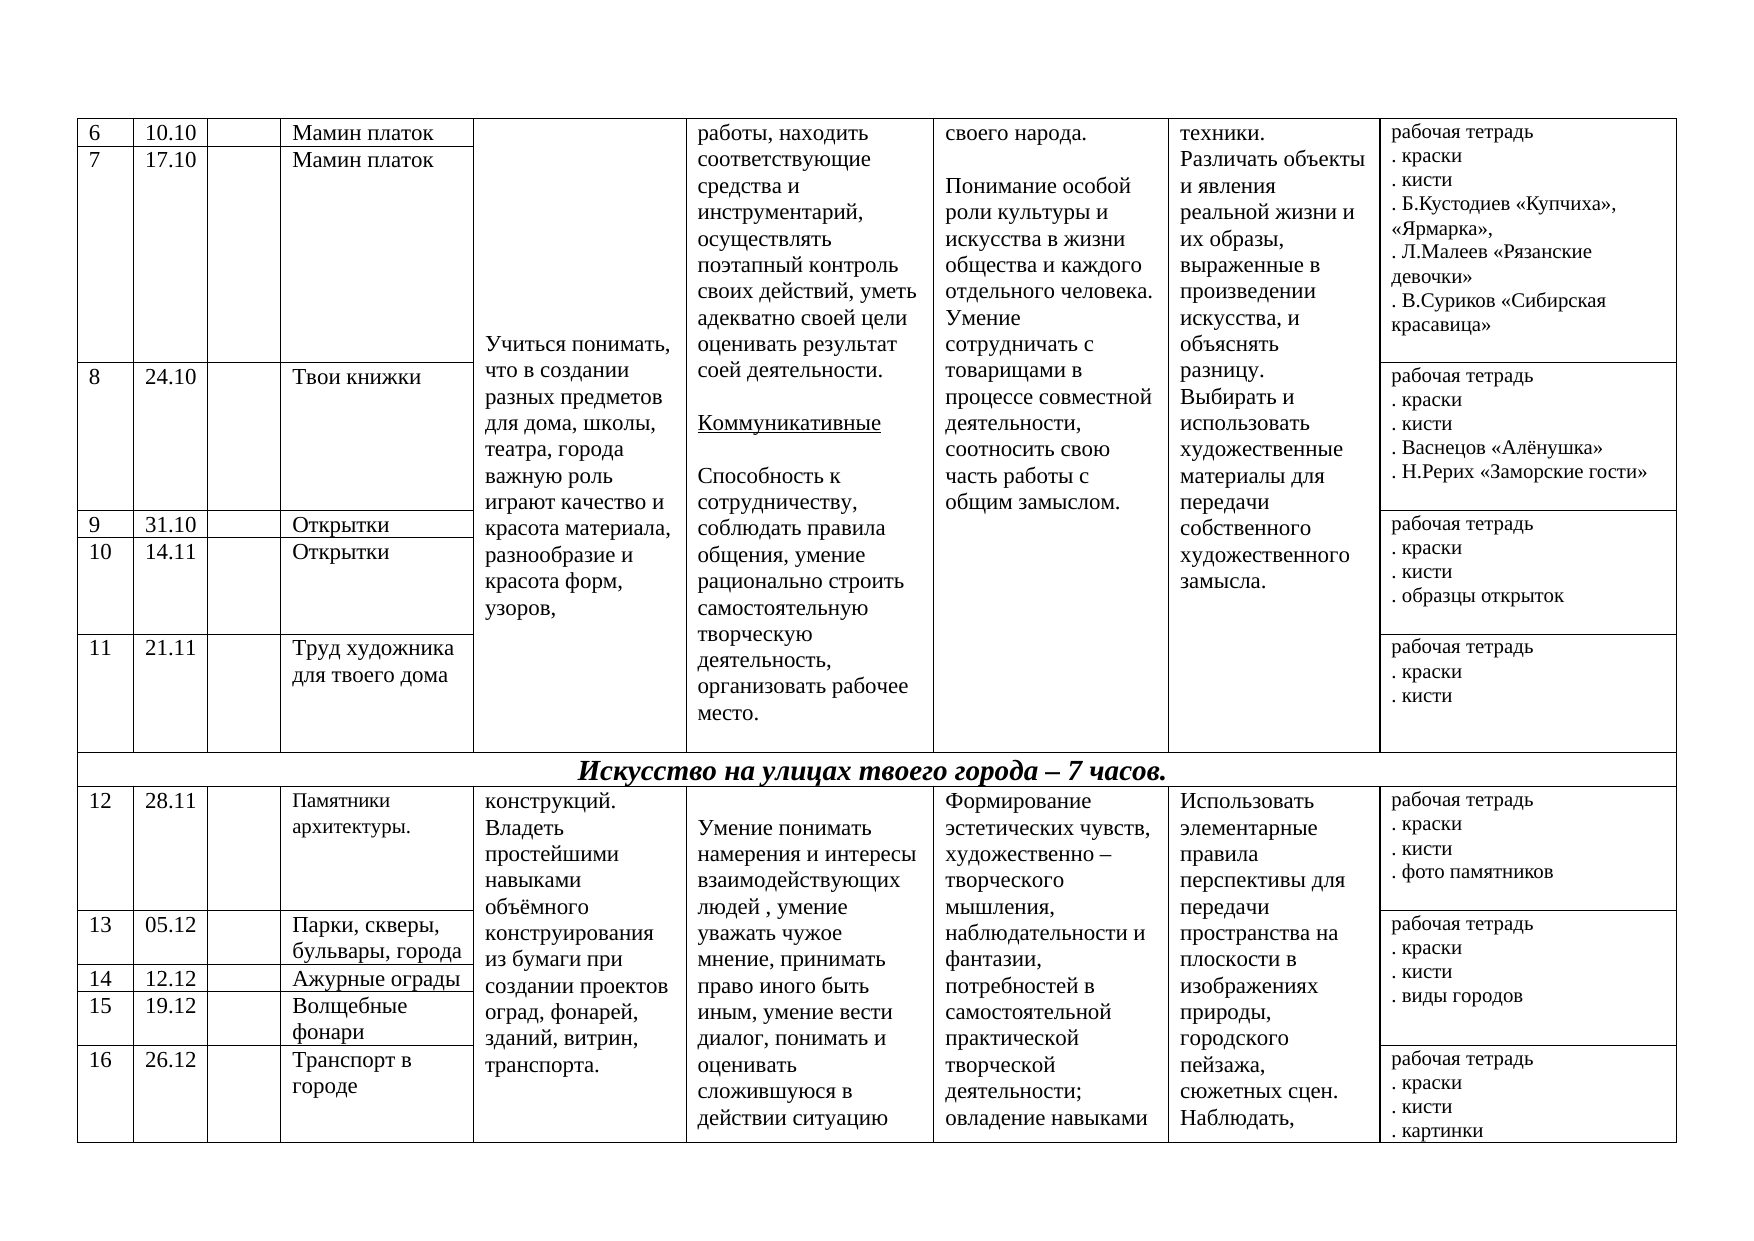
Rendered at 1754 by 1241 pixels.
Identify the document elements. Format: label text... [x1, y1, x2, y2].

table_cell 10.10 [134, 119, 207, 146]
table_cell Умение понимать намерения и интересы взаимодействующих людей , умение уважать чужое мнение, принимать право иного быть иным, умение вести диалог, понимать и оценивать сложившуюся в действии ситуацию общения. [687, 787, 933, 1142]
table_cell [208, 147, 280, 362]
table_cell Транспорт в городе [281, 1046, 473, 1142]
table_cell Волщебные фонари [281, 992, 473, 1045]
table_cell рабочая тетрадь . краски . кисти . Б.Кустодиев «Купчиха», «Ярмарка», . Л.Малеев «Рязанские девочки» . В.Суриков «Сибирская красавица» [1381, 119, 1676, 362]
table_cell Открытки [281, 538, 473, 633]
table_cell 26.12 [134, 1046, 207, 1142]
table_cell 9 [78, 511, 133, 537]
table_cell Парки, скверы, бульвары, города [281, 911, 473, 964]
table_cell [208, 511, 280, 537]
table_cell Открытки [281, 511, 473, 537]
table_cell 19.12 [134, 992, 207, 1045]
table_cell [1381, 1046, 1676, 1142]
table_cell [208, 992, 280, 1045]
table_cell Ажурные ограды [281, 965, 473, 991]
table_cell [1381, 911, 1676, 1045]
table_cell [208, 119, 280, 146]
table_cell 7 [78, 147, 133, 362]
table_cell 14.11 [134, 538, 207, 633]
table_cell 24.10 [134, 363, 207, 510]
table_cell 6 [78, 119, 133, 146]
table_cell 11 [78, 635, 133, 752]
table_cell Мамин платок [281, 119, 473, 146]
table_cell [208, 787, 280, 910]
table_cell [208, 911, 280, 964]
table_cell [208, 1046, 280, 1142]
table_cell [208, 363, 280, 510]
table_cell Памятники архитектуры. [281, 787, 473, 910]
table_cell Искусство на улицах твоего города – 7 часов. [78, 753, 1676, 786]
table_cell [208, 538, 280, 633]
table_cell 05.12 [134, 911, 207, 964]
table_cell рабочая тетрадь . краски . кисти . фото памятников [1381, 787, 1676, 910]
table_cell 10 [78, 538, 133, 633]
table_cell 21.11 [134, 635, 207, 752]
table_cell 31.10 [134, 511, 207, 537]
table_cell Формирование эстетических чувств, художественно – творческого мышления, наблюдательности и фантазии, потребностей в самостоятельной практической творческой деятельности; овладение навыками коллективной деятельности в команде одноклассников под руководством учителя [934, 787, 1168, 1142]
table_cell [208, 635, 280, 752]
table_cell конструкций. Владеть простейшими навыками объёмного конструирования из бумаги при создании проектов оград, фонарей, зданий, витрин, транспорта. [474, 787, 686, 1142]
table_cell 14 [78, 965, 133, 991]
table_cell 12 [78, 787, 133, 910]
table_cell 8 [78, 363, 133, 510]
table_cell рабочая тетрадь . краски . кисти . Васнецов «Алёнушка» . Н.Рерих «Заморские гости» [1381, 363, 1676, 510]
table_cell рабочая тетрадь . краски . кисти [1381, 635, 1676, 752]
table_cell Мамин платок [281, 147, 473, 362]
table_cell 16 [78, 1046, 133, 1142]
table_cell Использовать элементарные правила перспективы для передачи пространства на плоскости в изображениях природы, городского пейзажа, сюжетных сцен. Наблюдать, сравнивать, сопоставлять, анализировать геометрические формы предметов [1169, 787, 1379, 1142]
table_cell [208, 965, 280, 991]
table_cell 13 [78, 911, 133, 964]
table_cell 12.12 [134, 965, 207, 991]
table_cell Труд художника для твоего дома [281, 635, 473, 752]
table_cell 17.10 [134, 147, 207, 362]
table_cell Твои книжки [281, 363, 473, 510]
table_cell рабочая тетрадь . краски . кисти . образцы открыток [1381, 511, 1676, 633]
table_cell 28.11 [134, 787, 207, 910]
table_cell 15 [78, 992, 133, 1045]
